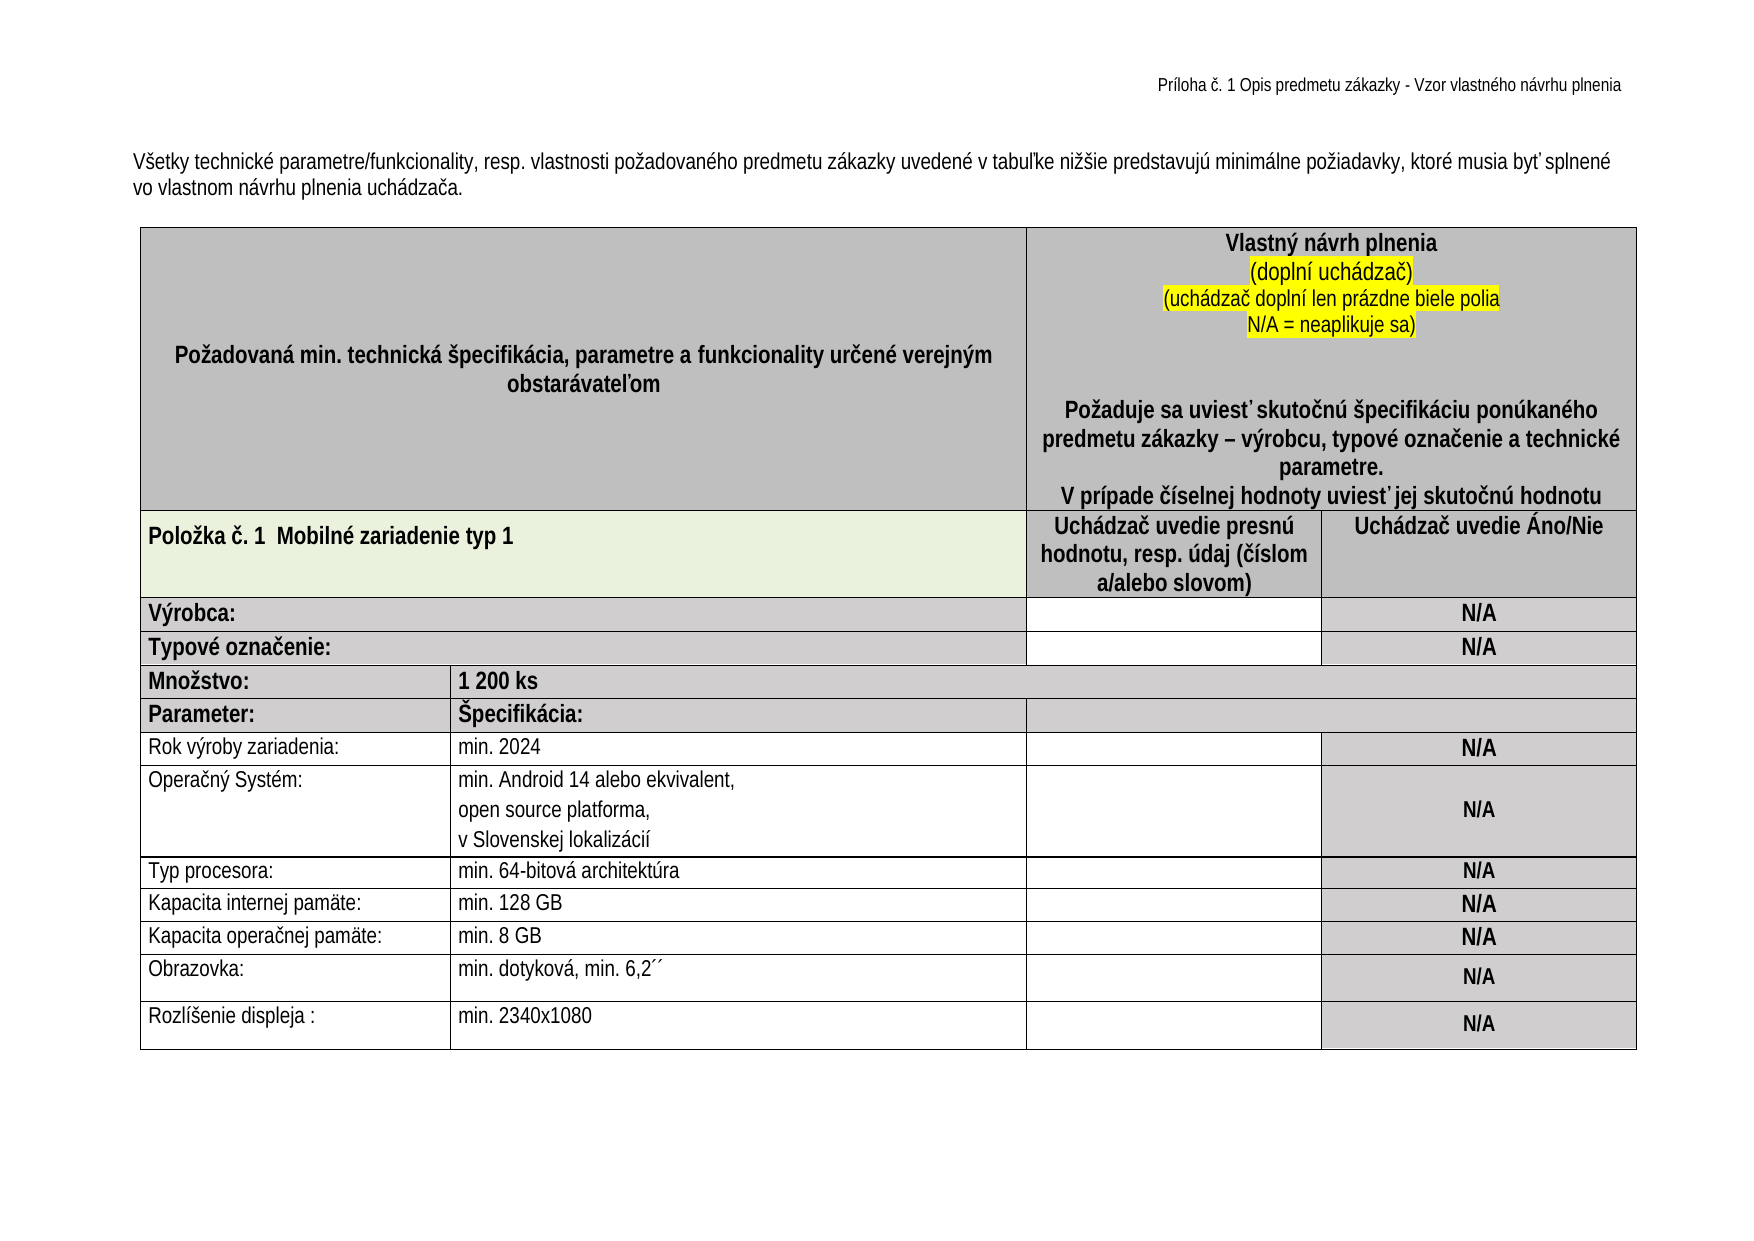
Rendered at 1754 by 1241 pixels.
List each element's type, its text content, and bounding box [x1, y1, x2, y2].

table_cell Množstvo: [141, 666, 450, 698]
table_cell min. 2024 [451, 733, 1026, 765]
table_cell Obrazovka: [141, 955, 450, 1001]
table_cell N/A [1322, 889, 1636, 921]
table_cell min. 8 GB [451, 922, 1026, 954]
table_cell [1027, 955, 1321, 1001]
table_cell Kapacita internej pamäte: [141, 889, 450, 921]
table_cell [1027, 733, 1321, 765]
table_cell Typové označenie: [141, 632, 1026, 664]
table_cell Položka č. 1 Mobilné zariadenie typ 1 [141, 511, 1026, 597]
table_cell N/A [1322, 1002, 1636, 1048]
table_cell [1027, 598, 1321, 631]
table_cell Rok výroby zariadenia: [141, 733, 450, 765]
table_cell N/A [1322, 632, 1636, 664]
table_cell Uchádzač uvedie Áno/Nie [1322, 511, 1636, 597]
table_cell Uchádzač uvedie presnú hodnotu, resp. údaj (číslom a/alebo slovom) [1027, 511, 1321, 597]
table_cell N/A [1322, 598, 1636, 631]
table_cell Operačný Systém: [141, 766, 450, 856]
table_cell Výrobca: [141, 598, 1026, 631]
text Všetky technické parametre/funkcionality, resp. vlastnosti požadovaného predmetu zákazky uvedené v tabuľke nižšie predstavujú minimálne požiadavky, ktoré musia byť splnené vo vlastnom návrhu plnenia uchádzača. [133, 148, 1621, 200]
table_cell Špecifikácia: [451, 699, 1026, 732]
table_cell min. 2340x1080 [451, 1002, 1026, 1048]
table_header Vlastný návrh plnenia (doplní uchádzač) (uchádzač doplní len prázdne biele polia N/A = neaplikuje sa) Požaduje sa uviesť skutočnú špecifikáciu ponúkaného predmetu zákazky – výrobcu, typové označenie a technické parametre. V prípade číselnej hodnoty uviesť jej skutočnú hodnotu [1027, 228, 1636, 510]
table_cell Parameter: [141, 699, 450, 732]
table_cell N/A [1322, 955, 1636, 1001]
table_cell min. 64-bitová architektúra [451, 858, 1026, 888]
table_cell [1027, 699, 1636, 732]
table_cell N/A [1322, 922, 1636, 954]
table_cell [1027, 889, 1321, 921]
table_cell Rozlíšenie displeja : [141, 1002, 450, 1048]
table_cell [1027, 922, 1321, 954]
table_cell N/A [1322, 858, 1636, 888]
table_cell min. Android 14 alebo ekvivalent, open source platforma, v Slovenskej lokalizácií [451, 766, 1026, 856]
table_cell min. dotyková, min. 6,2´´ [451, 955, 1026, 1001]
table_cell [1027, 1002, 1321, 1048]
table_cell min. 128 GB [451, 889, 1026, 921]
table_cell N/A [1322, 766, 1636, 856]
table_cell Kapacita operačnej pamäte: [141, 922, 450, 954]
table_header Požadovaná min. technická špecifikácia, parametre a funkcionality určené verejným obstarávateľom [141, 228, 1026, 510]
table_cell [1027, 632, 1321, 664]
table_cell 1 200 ks [451, 666, 1636, 698]
table_cell [1027, 858, 1321, 888]
table_cell Typ procesora: [141, 858, 450, 888]
table_cell N/A [1322, 733, 1636, 765]
table_cell [1027, 766, 1321, 856]
